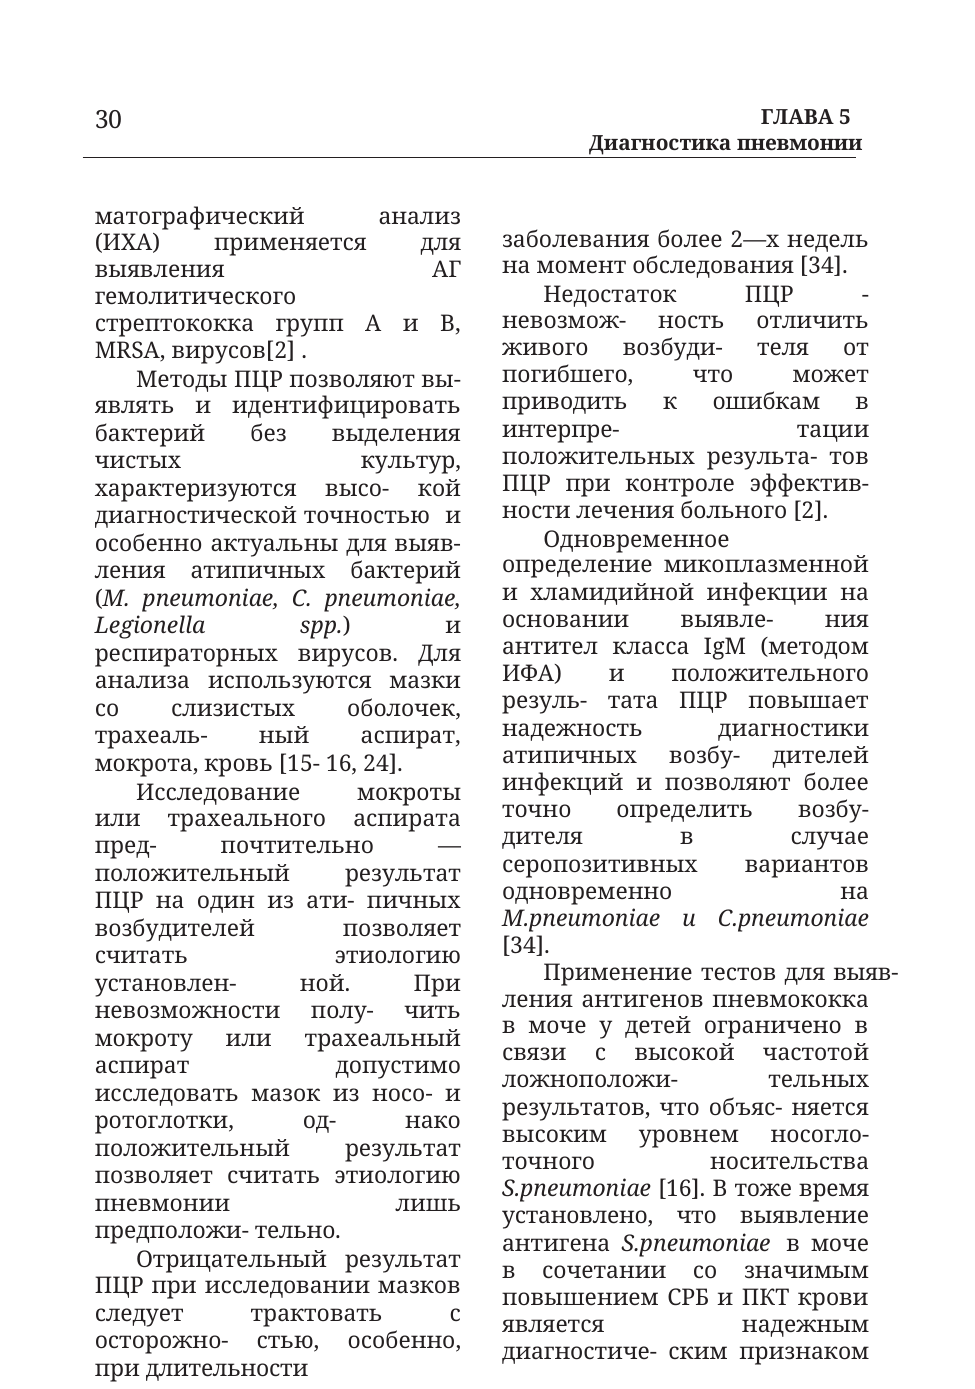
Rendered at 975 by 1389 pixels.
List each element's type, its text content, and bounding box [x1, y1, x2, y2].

text Исследование мокроты или трахеального аспирата пред- почтительно — положительный результат ПЦР на один из ати- пичных возбудителей позволяет считать этиологию установлен- ной. При невозможности полу- чить мокроту или трахеальный аспират допустимо исследовать мазок из носо- и ротоглотки, од- нако положительный результат позволяет считать этиологию пневмонии лишь предположи- тельно. [94, 778, 461, 1246]
text Отрицательный результат ПЦР при исследовании мазков следует трактовать с осторожно- стью, особенно, при длительности [94, 1246, 461, 1383]
text Методы ПЦР позволяют вы- являть и идентифицировать бактерий без выделения чистых культур, характеризуются высо- кой диагностической точностью и особенно актуальны для выяв- ления атипичных бактерий (М. pneumoniae, C. pneumoniae, Legionella spp.) и респираторных вирусов. Для анализа используются мазки со слизистых оболочек, трахеаль- ный аспират, мокрота, кровь [15- 16, 24]. [94, 366, 461, 778]
subtitle 30 [94, 102, 465, 136]
text Применение тестов для выяв- [543, 960, 960, 985]
text Недостаток ПЦР - невозмож- ность отличить живого возбуди- теля от погибшего, что может приводить к ошибкам в интерпре- тации положительных результа- тов ПЦР при контроле эффектив- ности лечения больного [2]. [502, 281, 869, 525]
text матографический анализ (ИХА) применяется для выявления АГ гемолитического стрептококка групп А и В, MRSA, вирусов[2] . [94, 203, 461, 366]
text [502, 986, 869, 1366]
text ГЛАВА 5 [761, 103, 960, 129]
text Одновременное определение микоплазменной и хламидийной инфекции на основании выявле- ния антител класса IgM (методом ИФА) и положительного резуль- тата ПЦР повышает надежность диагностики атипичных возбу- дителей инфекций и позволяют более точно определить возбу- дителя в случае серопозитивных вариантов одновременно на M.pneumoniae и C.pneumoniae [34]. [502, 525, 869, 960]
text Диагностика пневмонии [589, 129, 960, 156]
text заболевания более 2—х недель на момент обследования [34]. [502, 225, 869, 280]
